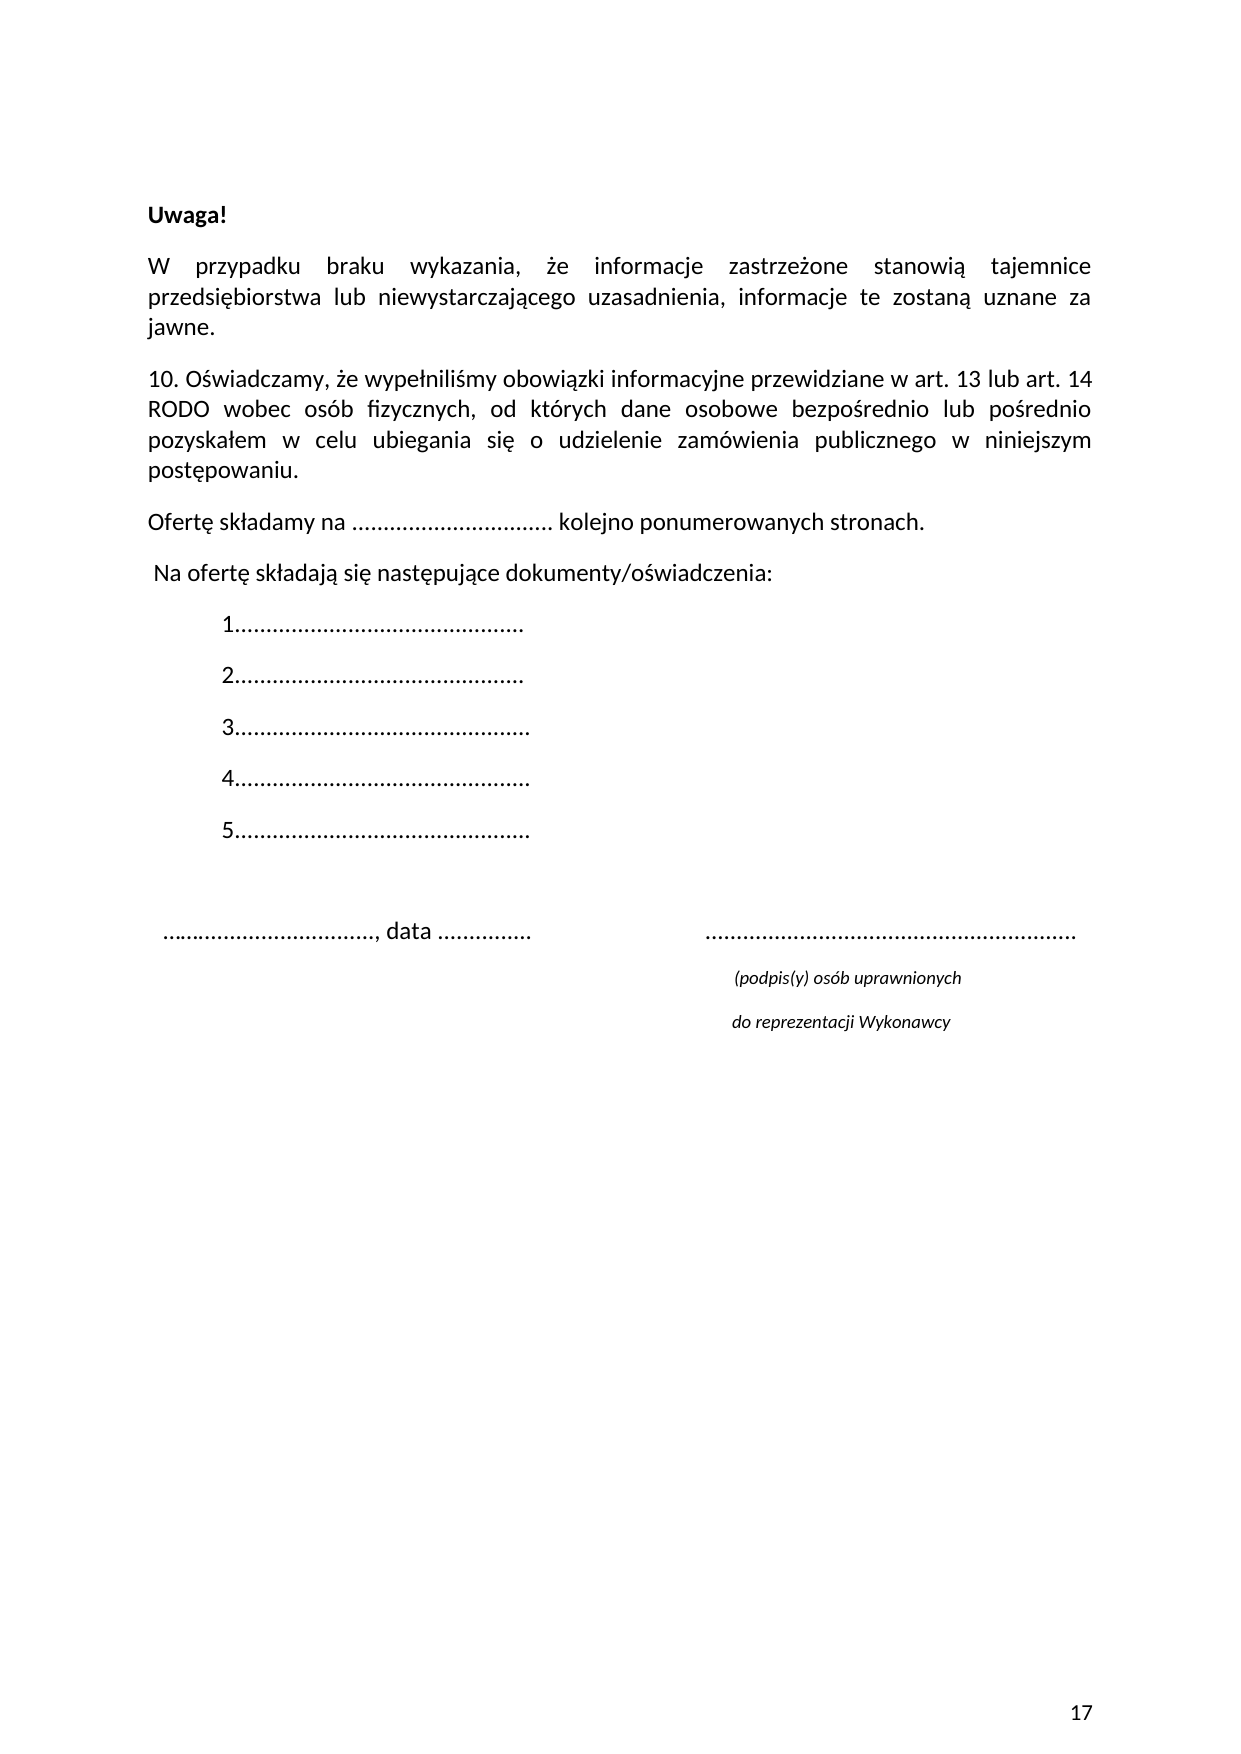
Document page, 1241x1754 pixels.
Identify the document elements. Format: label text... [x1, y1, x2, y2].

text Ofertę składamy na ................................ kolejno ponumerowanych stronach. [148, 506, 1093, 536]
text 1.............................................. [148, 608, 1093, 639]
text W przypadku braku wykazania, że informacje zastrzeżone stanowią tajemnice przedsiębiorstwa lub niewystarczającego uzasadnienia, informacje te zostaną uznane za jawne. [148, 250, 1093, 342]
text ……............................, data ............... ........................................................... [148, 915, 1093, 946]
text 4............................................... [148, 762, 1093, 793]
text Na ofertę składają się następujące dokumenty/oświadczenia: [148, 557, 1093, 587]
text 2.............................................. [148, 660, 1093, 690]
text 10. Oświadczamy, że wypełniliśmy obowiązki informacyjne przewidziane w art. 13 lub art. 14 RODO wobec osób fizycznych, od których dane osobowe bezpośrednio lub pośrednio pozyskałem w celu ubiegania się o udzielenie zamówienia publicznego w niniejszym postępowaniu. [148, 363, 1093, 485]
text Uwaga! [148, 199, 1093, 229]
text 5............................................... [148, 814, 1093, 844]
text 3............................................... [148, 711, 1093, 742]
text do reprezentacji Wykonawcy [148, 1010, 1093, 1033]
text (podpis(y) osób uprawnionych [148, 967, 1093, 989]
